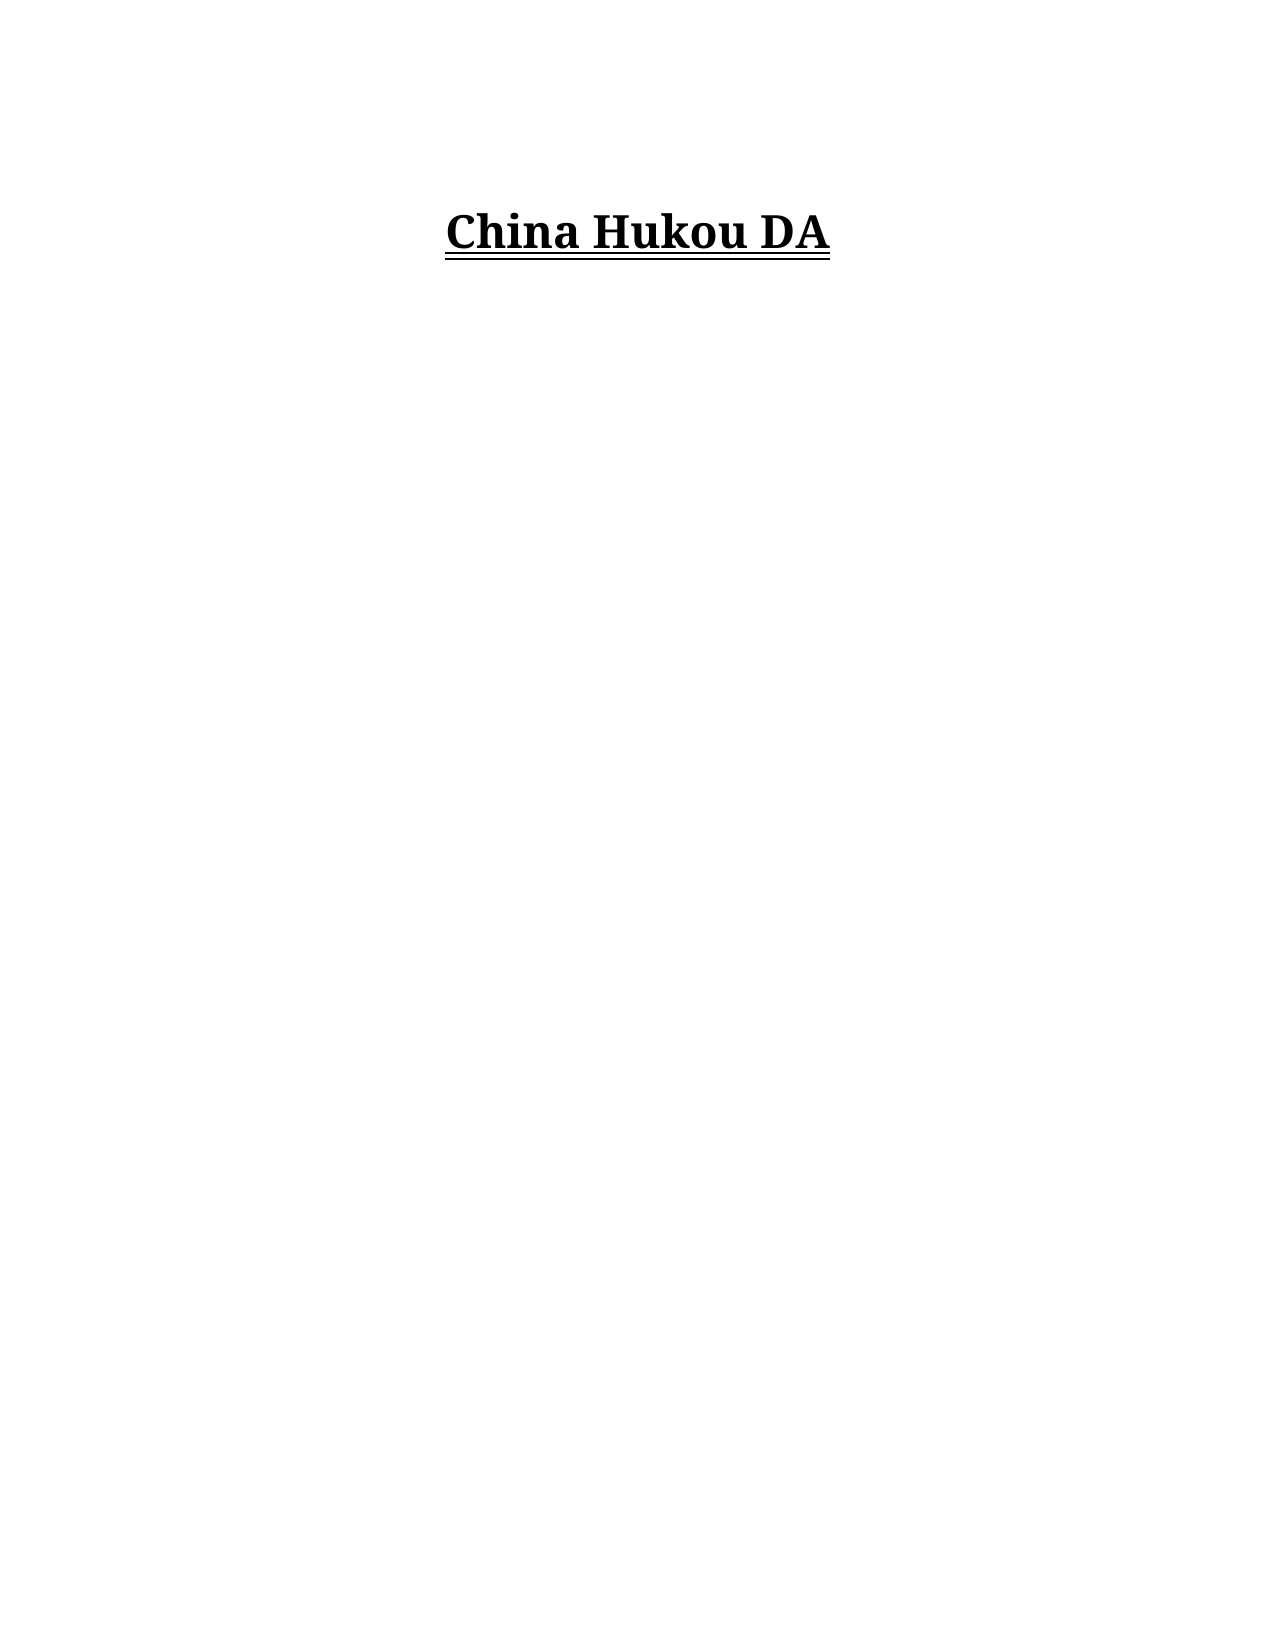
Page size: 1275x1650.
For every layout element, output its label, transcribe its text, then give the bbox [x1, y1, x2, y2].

subtitle China Hukou DA [187, 200, 1087, 262]
